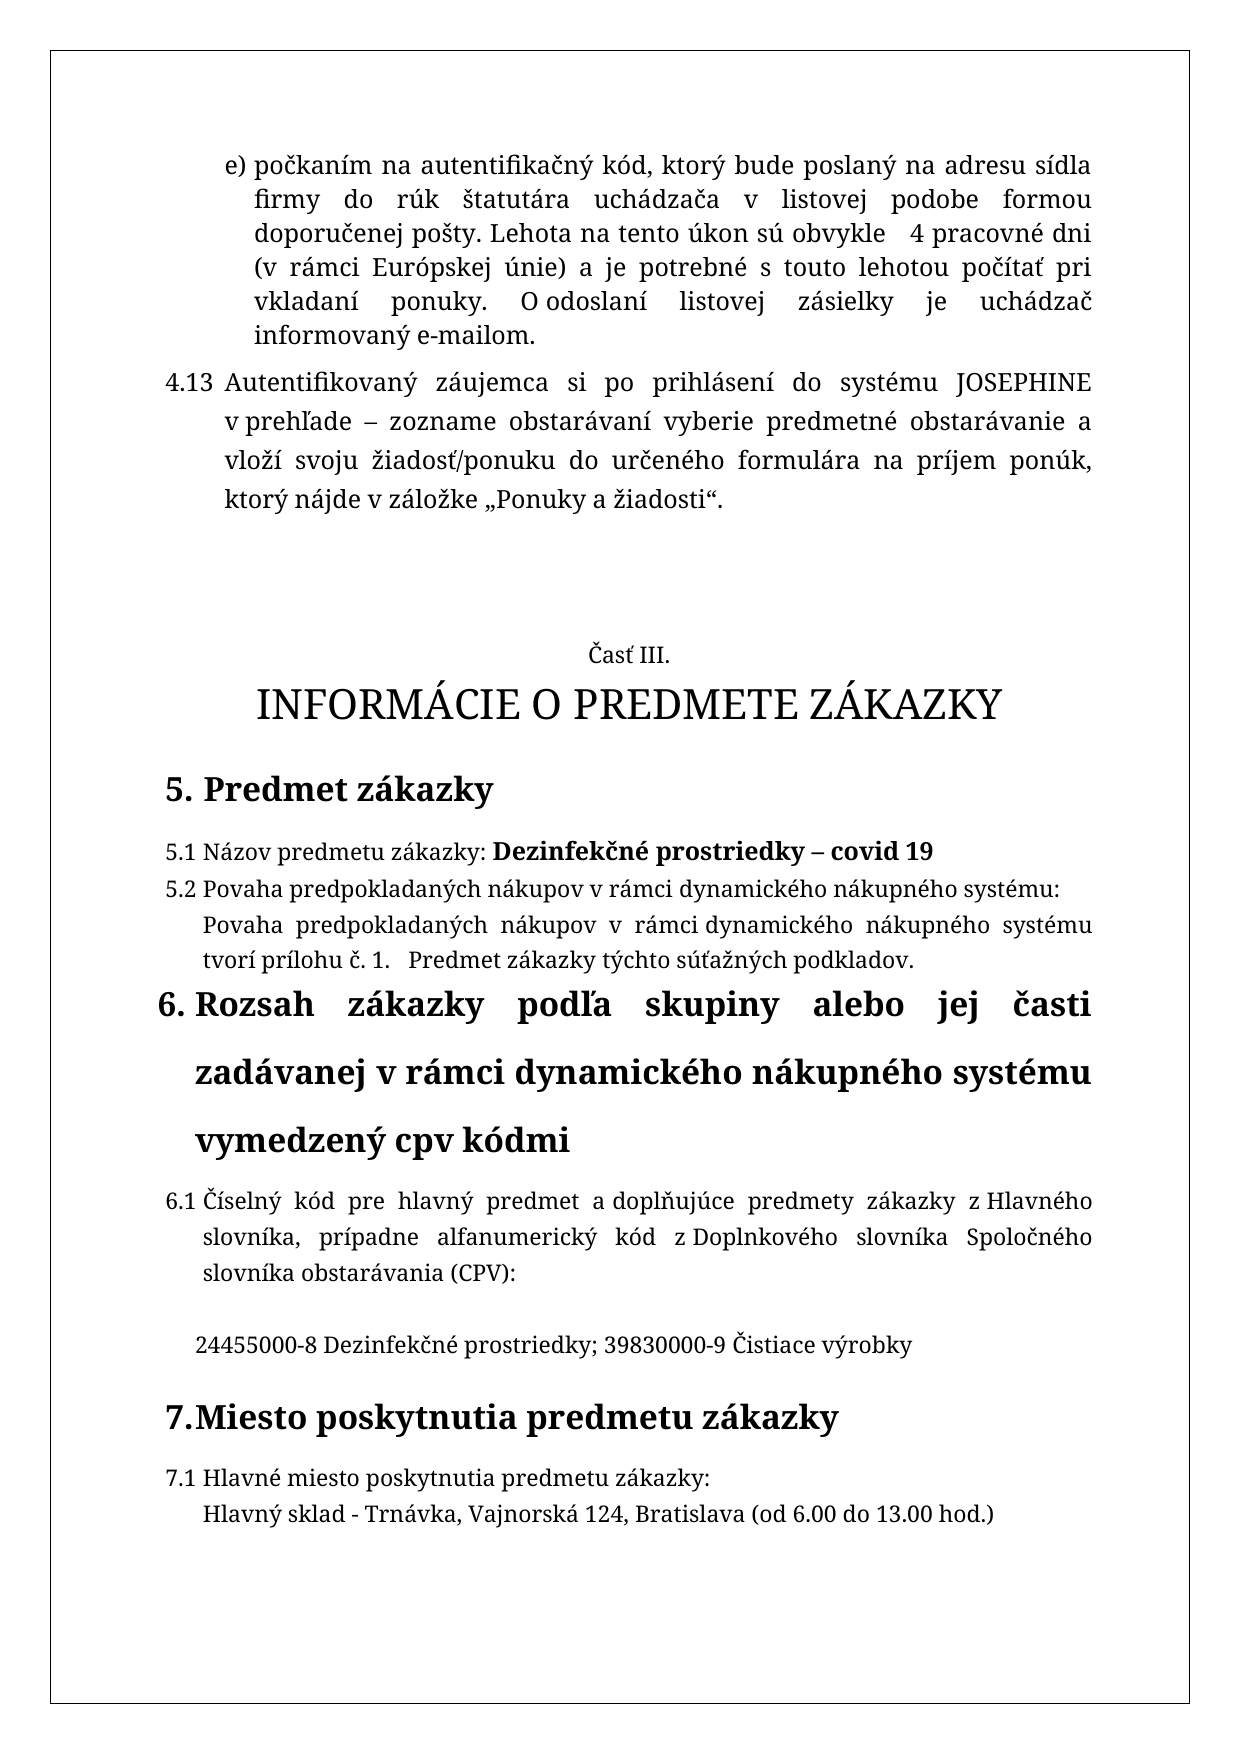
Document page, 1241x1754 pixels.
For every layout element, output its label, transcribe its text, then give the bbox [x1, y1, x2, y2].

list Hlavné miesto poskytnutia predmetu zákazky: [165, 1462, 1093, 1493]
text 24455000-8 Dezinfekčné prostriedky; 39830000-9 Čistiace výrobky [195, 1328, 1093, 1360]
text Povaha predpokladaných nákupov v rámci dynamického nákupného systému tvorí prílohu č. 1. Predmet zákazky týchto súťažných podkladov. [203, 908, 1093, 976]
subtitle INFORMÁCIE O PREDMETE ZÁKAZKY [165, 674, 1093, 731]
subtitle Rozsah zákazky podľa skupiny alebo jej časti zadávanej v rámci dynamického nákupného systému vymedzený cpv kódmi [157, 980, 1093, 1162]
subtitle Predmet zákazky [165, 765, 1093, 811]
list Autentifikovaný záujemca si po prihlásení do systému JOSEPHINE v prehľade – zozname obstarávaní vyberie predmetné obstarávanie a vloží svoju žiadosť/ponuku do určeného formulára na príjem ponúk, ktorý nájde v záložke „Ponuky a žiadosti“. [165, 364, 1093, 516]
list Povaha predpokladaných nákupov v rámci dynamického nákupného systému: [165, 873, 1093, 904]
text e) počkaním na autentifikačný kód, ktorý bude poslaný na adresu sídla firmy do rúk štatutára uchádzača v listovej podobe formou doporučenej pošty. Lehota na tento úkon sú obvykle 4 pracovné dni (v rámci Európskej únie) a je potrebné s touto lehotou počítať pri vkladaní ponuky. O odoslaní listovej zásielky je uchádzač informovaný e-mailom. [224, 147, 1093, 352]
list Názov predmetu zákazky: Dezinfekčné prostriedky – covid 19 [165, 833, 1093, 867]
list Číselný kód pre hlavný predmet a doplňujúce predmety zákazky z Hlavného slovníka, prípadne alfanumerický kód z Doplnkového slovníka Spoločného slovníka obstarávania (CPV): [165, 1185, 1093, 1288]
subtitle Miesto poskytnutia predmetu zákazky [165, 1394, 1093, 1439]
text Hlavný sklad - Trnávka, Vajnorská 124, Bratislava (od 6.00 do 13.00 hod.) [203, 1498, 1093, 1529]
text Časť III. [165, 638, 1093, 670]
